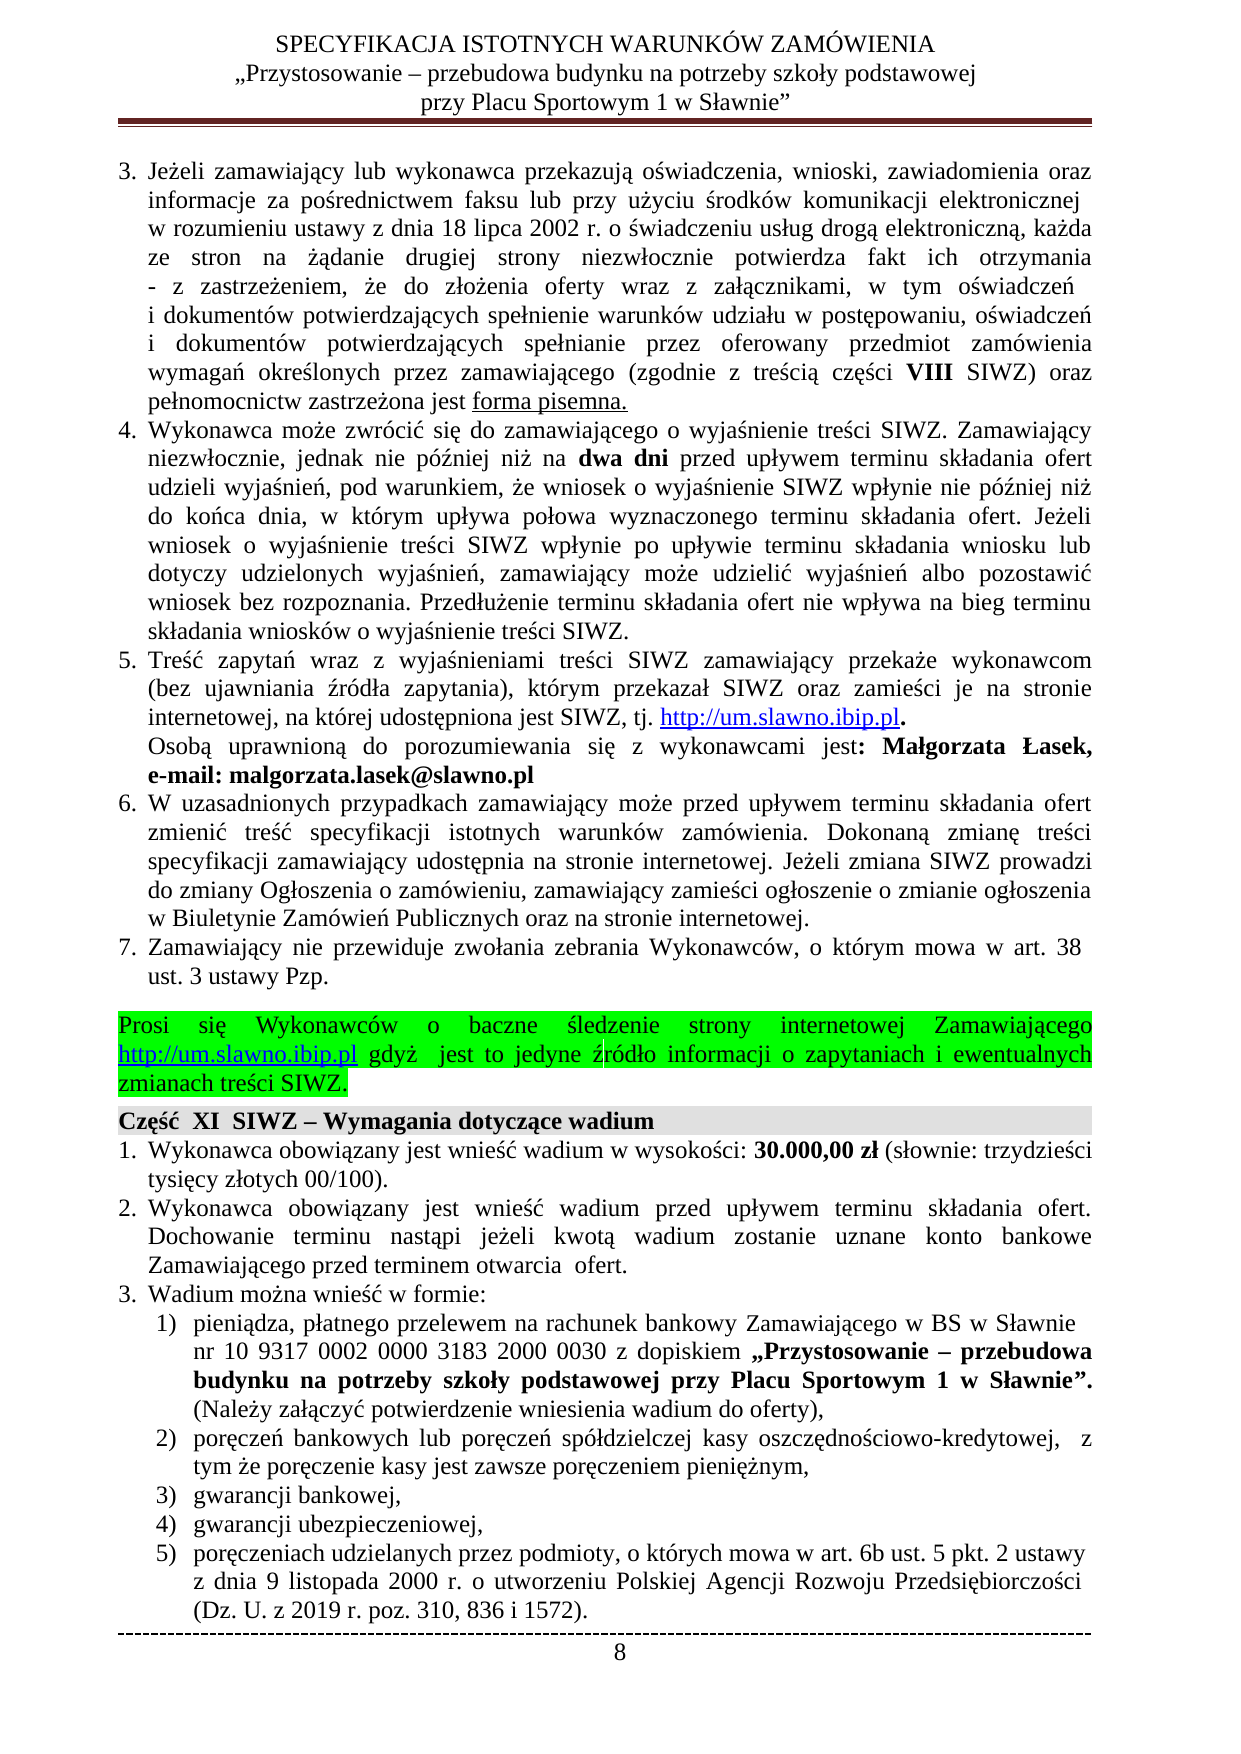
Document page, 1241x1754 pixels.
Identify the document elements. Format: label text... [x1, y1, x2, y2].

list pieniądza, płatnego przelewem na rachunek bankowy Zamawiającego w BS w Sławnie nr 10 9317 0002 0000 3183 2000 0030 z dopiskiem „Przystosowanie – przebudowa budynku na potrzeby szkoły podstawowej przy Placu Sportowym 1 w Sławnie”. (Należy załączyć potwierdzenie wniesienia wadium do oferty), [156, 1308, 1092, 1423]
list Treść zapytań wraz z wyjaśnieniami treści SIWZ zamawiający przekaże wykonawcom (bez ujawniania źródła zapytania), którym przekazał SIWZ oraz zamieści je na stronie internetowej, na której udostępniona jest SIWZ, tj. http://um.slawno.ibip.pl. [118, 645, 1092, 731]
list Jeżeli zamawiający lub wykonawca przekazują oświadczenia, wnioski, zawiadomienia oraz informacje za pośrednictwem faksu lub przy użyciu środków komunikacji elektronicznej w rozumieniu ustawy z dnia 18 lipca 2002 r. o świadczeniu usług drogą elektroniczną, każda ze stron na żądanie drugiej strony niezwłocznie potwierdza fakt ich otrzymania - z zastrzeżeniem, że do złożenia oferty wraz z załącznikami, w tym oświadczeń i dokumentów potwierdzających spełnienie warunków udziału w postępowaniu, oświadczeń i dokumentów potwierdzających spełnianie przez oferowany przedmiot zamówienia wymagań określonych przez zamawiającego (zgodnie z treścią części VIII SIWZ) oraz pełnomocnictw zastrzeżona jest forma pisemna. [118, 156, 1092, 415]
text Część XI SIWZ – Wymagania dotyczące wadium [118, 1106, 1092, 1135]
list Wadium można wnieść w formie: [118, 1279, 1092, 1308]
list poręczeniach udzielanych przez podmioty, o których mowa w art. 6b ust. 5 pkt. 2 ustawy z dnia 9 listopada 2000 r. o utworzeniu Polskiej Agencji Rozwoju Przedsiębiorczości (Dz. U. z 2019 r. poz. 310, 836 i 1572). [156, 1538, 1092, 1624]
list gwarancji ubezpieczeniowej, [156, 1509, 1092, 1538]
list Wykonawca może zwrócić się do zamawiającego o wyjaśnienie treści SIWZ. Zamawiający niezwłocznie, jednak nie później niż na dwa dni przed upływem terminu składania ofert udzieli wyjaśnień, pod warunkiem, że wniosek o wyjaśnienie SIWZ wpłynie nie później niż do końca dnia, w którym upływa połowa wyznaczonego terminu składania ofert. Jeżeli wniosek o wyjaśnienie treści SIWZ wpłynie po upływie terminu składania wniosku lub dotyczy udzielonych wyjaśnień, zamawiający może udzielić wyjaśnień albo pozostawić wniosek bez rozpoznania. Przedłużenie terminu składania ofert nie wpływa na bieg terminu składania wniosków o wyjaśnienie treści SIWZ. [118, 415, 1092, 645]
list Wykonawca obowiązany jest wnieść wadium w wysokości: 30.000,00 zł (słownie: trzydzieści tysięcy złotych 00/100). [118, 1135, 1092, 1193]
list W uzasadnionych przypadkach zamawiający może przed upływem terminu składania ofert zmienić treść specyfikacji istotnych warunków zamówienia. Dokonaną zmianę treści specyfikacji zamawiający udostępnia na stronie internetowej. Jeżeli zmiana SIWZ prowadzi do zmiany Ogłoszenia o zamówieniu, zamawiający zamieści ogłoszenie o zmianie ogłoszenia w Biuletynie Zamówień Publicznych oraz na stronie internetowej. [118, 788, 1092, 932]
text Osobą uprawnioną do porozumiewania się z wykonawcami jest: Małgorzata Łasek, e-mail: malgorzata.lasek@slawno.pl……………. [148, 731, 1092, 788]
text Prosi się Wykonawców o baczne śledzenie strony internetowej Zamawiającego http://um.slawno.ibip.pl gdyż jest to jedyne źródło informacji o zapytaniach i ewentualnych zmianach treści SIWZ. [348, 1062, 1092, 1097]
list poręczeń bankowych lub poręczeń spółdzielczej kasy oszczędnościowo-kredytowej, z tym że poręczenie kasy jest zawsze poręczeniem pieniężnym, [156, 1423, 1092, 1480]
list Wykonawca obowiązany jest wnieść wadium przed upływem terminu składania ofert. Dochowanie terminu nastąpi jeżeli kwotą wadium zostanie uznane konto bankowe Zamawiającego przed terminem otwarcia ofert. [118, 1193, 1092, 1279]
list gwarancji bankowej, [156, 1480, 1092, 1509]
list Zamawiający nie przewiduje zwołania zebrania Wykonawców, o którym mowa w art. 38 ust. 3 ustawy Pzp. [118, 932, 1092, 990]
